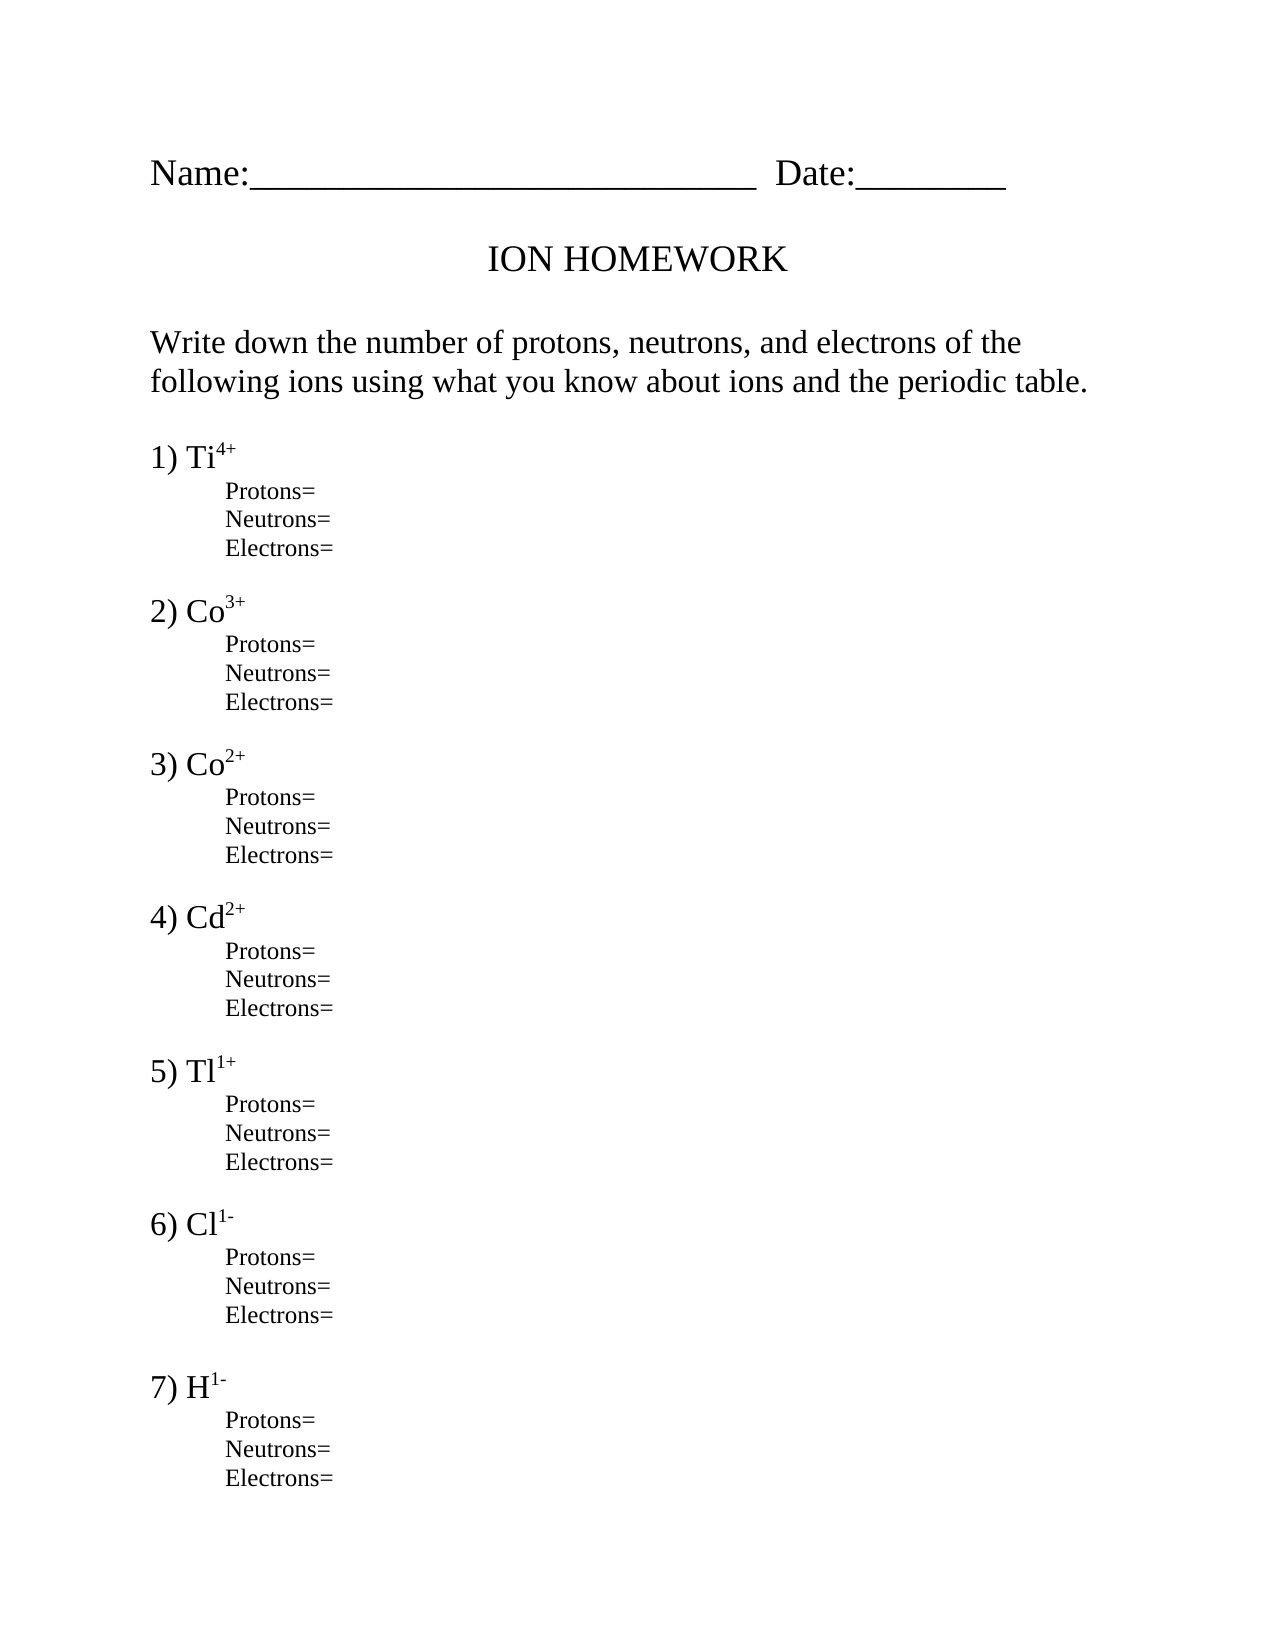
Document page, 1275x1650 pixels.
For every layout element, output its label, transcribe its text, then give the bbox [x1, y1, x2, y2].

text Neutrons= [150, 1118, 1125, 1147]
text 2) Co3+ [150, 591, 1125, 629]
text Name:___________________________ Date:________ [150, 150, 1125, 193]
text Protons= [150, 1089, 1125, 1118]
text Neutrons= [150, 504, 1125, 533]
text Neutrons= [150, 1271, 1125, 1300]
text 1) Ti4+ [150, 437, 1125, 476]
text Protons= [150, 629, 1125, 658]
text Neutrons= [150, 964, 1125, 993]
text Electrons= [150, 1300, 1125, 1329]
text Electrons= [150, 1147, 1125, 1175]
text Protons= [150, 936, 1125, 964]
text Protons= [150, 782, 1125, 811]
text Electrons= [150, 687, 1125, 715]
text Neutrons= [150, 658, 1125, 687]
text Write down the number of protons, neutrons, and electrons of the following ions using what you know about ions and the periodic table. [150, 322, 1125, 399]
text Electrons= [150, 1463, 1125, 1492]
text 7) H1- [150, 1367, 1125, 1405]
text Protons= [150, 1405, 1125, 1434]
text 4) Cd2+ [150, 897, 1125, 936]
text ION HOMEWORK [150, 236, 1125, 279]
text Protons= [150, 476, 1125, 504]
text 3) Co2+ [150, 744, 1125, 782]
text Neutrons= [150, 811, 1125, 840]
text Electrons= [150, 840, 1125, 869]
text Electrons= [150, 533, 1125, 562]
text 6) Cl1- [150, 1204, 1125, 1242]
text Neutrons= [150, 1434, 1125, 1463]
text 5) Tl1+ [150, 1051, 1125, 1089]
text Electrons= [150, 993, 1125, 1022]
text Protons= [150, 1242, 1125, 1271]
